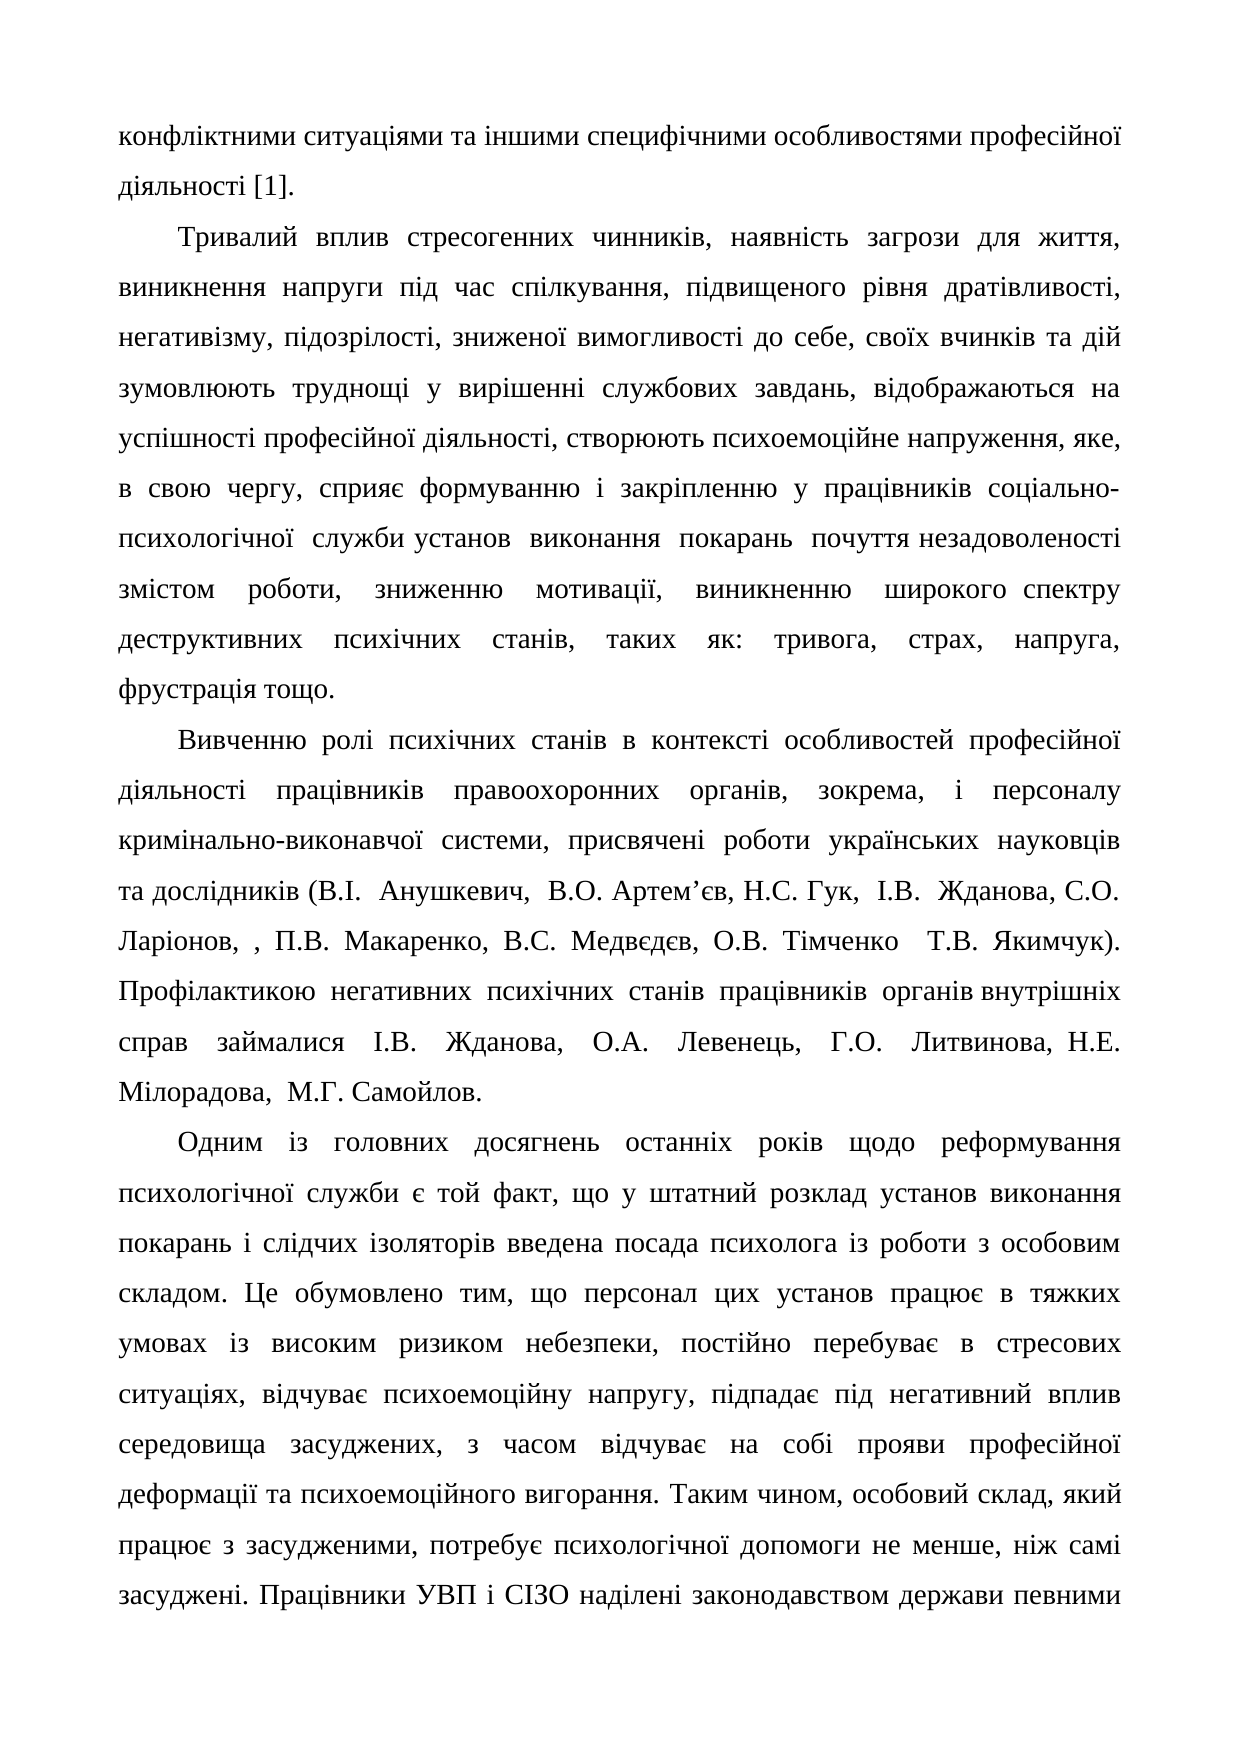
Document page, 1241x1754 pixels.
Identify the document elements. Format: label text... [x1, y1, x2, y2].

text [118, 118, 1122, 202]
text Вивченню ролі психічних станів в контексті особливостей професійної діяльності працівників правоохоронних органів, зокрема, і персоналу кримінально-виконавчої системи, присвячені роботи українських науковців та дослідників (В.І. Анушкевич, В.О. Артем’єв, Н.С. Гук, І.В. Жданова, С.О. Ларіонов, , П.В. Макаренко, В.С. Медвєдєв, О.В. Тімченко Т.В. Якимчук). Профілактикою негативних психічних станів працівників органів внутрішніх справ займалися І.В. Жданова, О.А. Левенець, Г.О. Литвинова, Н.Е. Мілорадова, М.Г. Самойлов. [118, 722, 1122, 1108]
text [118, 1124, 1122, 1611]
text Тривалий вплив стресогенних чинників, наявність загрози для життя, виникнення напруги під час спілкування, підвищеного рівня дратівливості, негативізму, підозрілості, зниженої вимогливості до себе, своїх вчинків та дій зумовлюють труднощі у вирішенні службових завдань, відображаються на успішності професійної діяльності, створюють психоемоційне напруження, яке, в свою чергу, сприяє формуванню і закріпленню у працівників соціально-психологічної служби установ виконання покарань почуття незадоволеності змістом роботи, зниженню мотивації, виникненню широкого спектру деструктивних психічних станів, таких як: тривога, страх, напруга, фрустрація тощо. [118, 219, 1122, 705]
